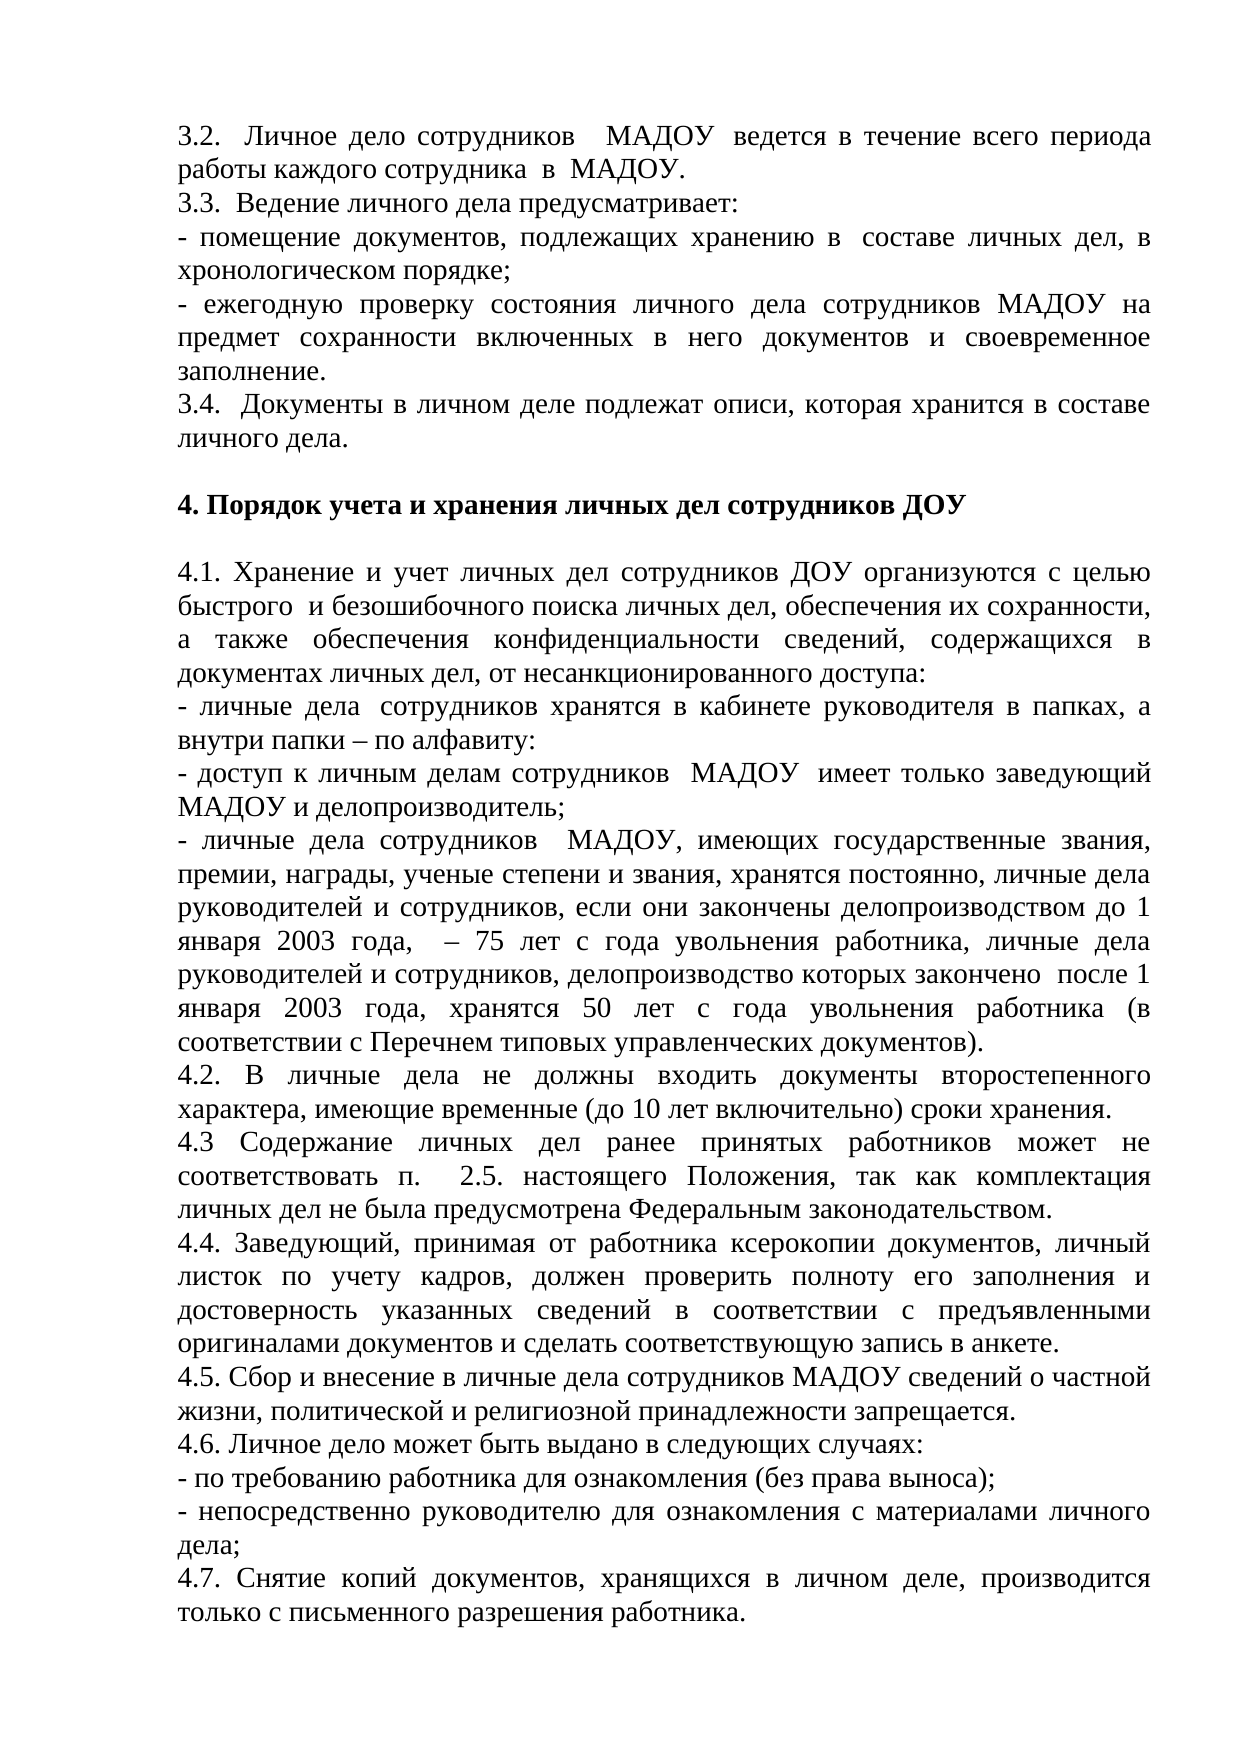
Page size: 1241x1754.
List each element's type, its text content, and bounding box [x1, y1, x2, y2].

text - по требованию работника для ознакомления (без права выноса); [177, 1460, 1152, 1493]
text - помещение документов, подлежащих хранению в составе личных дел, в хронологическом порядке; [177, 219, 1152, 286]
text 4. Порядок учета и хранения личных дел сотрудников ДОУ [177, 487, 1152, 521]
text 4.3 Содержание личных дел ранее принятых работников может не соответствовать п. 2.5. настоящего Положения, так как комплектация личных дел не была предусмотрена Федеральным законодательством. [177, 1124, 1152, 1225]
text 4.1. Хранение и учет личных дел сотрудников ДОУ организуются с целью быстрого и безошибочного поиска личных дел, обеспечения их сохранности, а также обеспечения конфиденциальности сведений, содержащихся в документах личных дел, от несанкционированного доступа: [177, 554, 1152, 688]
text - личные дела сотрудников МАДОУ, имеющих государственные звания, премии, награды, ученые степени и звания, хранятся постоянно, личные дела руководителей и сотрудников, если они закончены делопроизводством до 1 января 2003 года, – 75 лет с года увольнения работника, личные дела руководителей и сотрудников, делопроизводство которых закончено после 1 января 2003 года, хранятся 50 лет с года увольнения работника (в соответствии с Перечнем типовых управленческих документов). [177, 822, 1152, 1057]
text 4.6. Личное дело может быть выдано в следующих случаях: [177, 1426, 1152, 1460]
text 4.2. В личные дела не должны входить документы второстепенного характера, имеющие временные (до 10 лет включительно) сроки хранения. [177, 1057, 1152, 1124]
text 3.4. Документы в личном деле подлежат описи, которая хранится в составе личного дела. [177, 386, 1152, 453]
text 4.4. Заведующий, принимая от работника ксерокопии документов, личный листок по учету кадров, должен проверить полноту его заполнения и достоверность указанных сведений в соответствии с предъявленными оригиналами документов и сделать соответствующую запись в анкете. [177, 1225, 1152, 1359]
text - непосредственно руководителю для ознакомления с материалами личного дела; [177, 1493, 1152, 1560]
text - ежегодную проверку состояния личного дела сотрудников МАДОУ на предмет сохранности включенных в него документов и своевременное заполнение. [177, 286, 1152, 386]
text - личные дела сотрудников хранятся в кабинете руководителя в папках, а внутри папки – по алфавиту: [177, 688, 1152, 755]
text 4.7. Снятие копий документов, хранящихся в личном деле, производится только с письменного разрешения работника. [177, 1560, 1152, 1627]
text - доступ к личным делам сотрудников МАДОУ имеет только заведующий МАДОУ и делопроизводитель; [177, 755, 1152, 822]
text 3.2. Личное дело сотрудников МАДОУ ведется в течение всего периода работы каждого сотрудника в МАДОУ. [177, 118, 1152, 185]
text 3.3. Ведение личного дела предусматривает: [177, 185, 1152, 219]
text 4.5. Сбор и внесение в личные дела сотрудников МАДОУ сведений о частной жизни, политической и религиозной принадлежности запрещается. [177, 1359, 1152, 1426]
